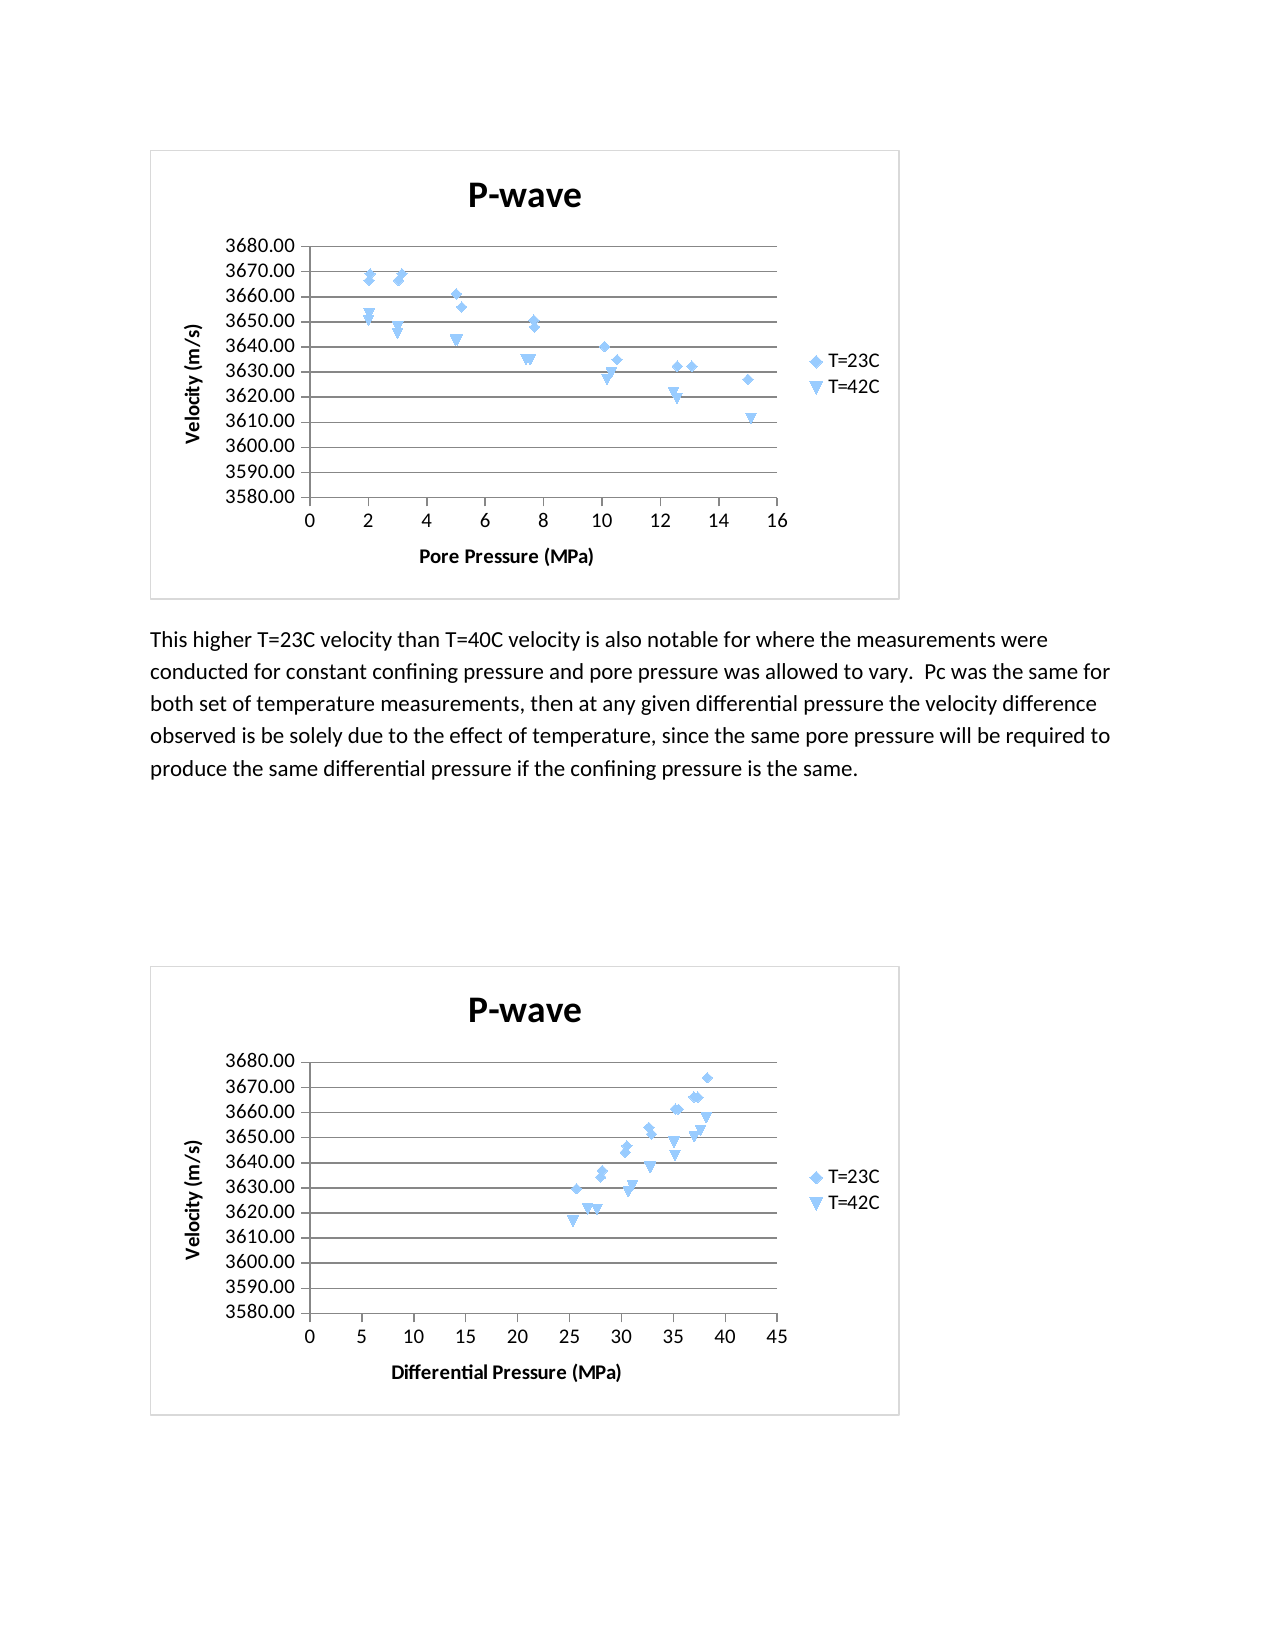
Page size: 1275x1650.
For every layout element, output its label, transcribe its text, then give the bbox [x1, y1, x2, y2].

text This higher T=23C velocity than T=40C velocity is also notable for where the measurements were conducted for constant confining pressure and pore pressure was allowed to vary. Pc was the same for both set of temperature measurements, then at any given differential pressure the velocity difference observed is be solely due to the effect of temperature, since the same pore pressure will be required to produce the same differential pressure if the confining pressure is the same. [150, 625, 1125, 782]
